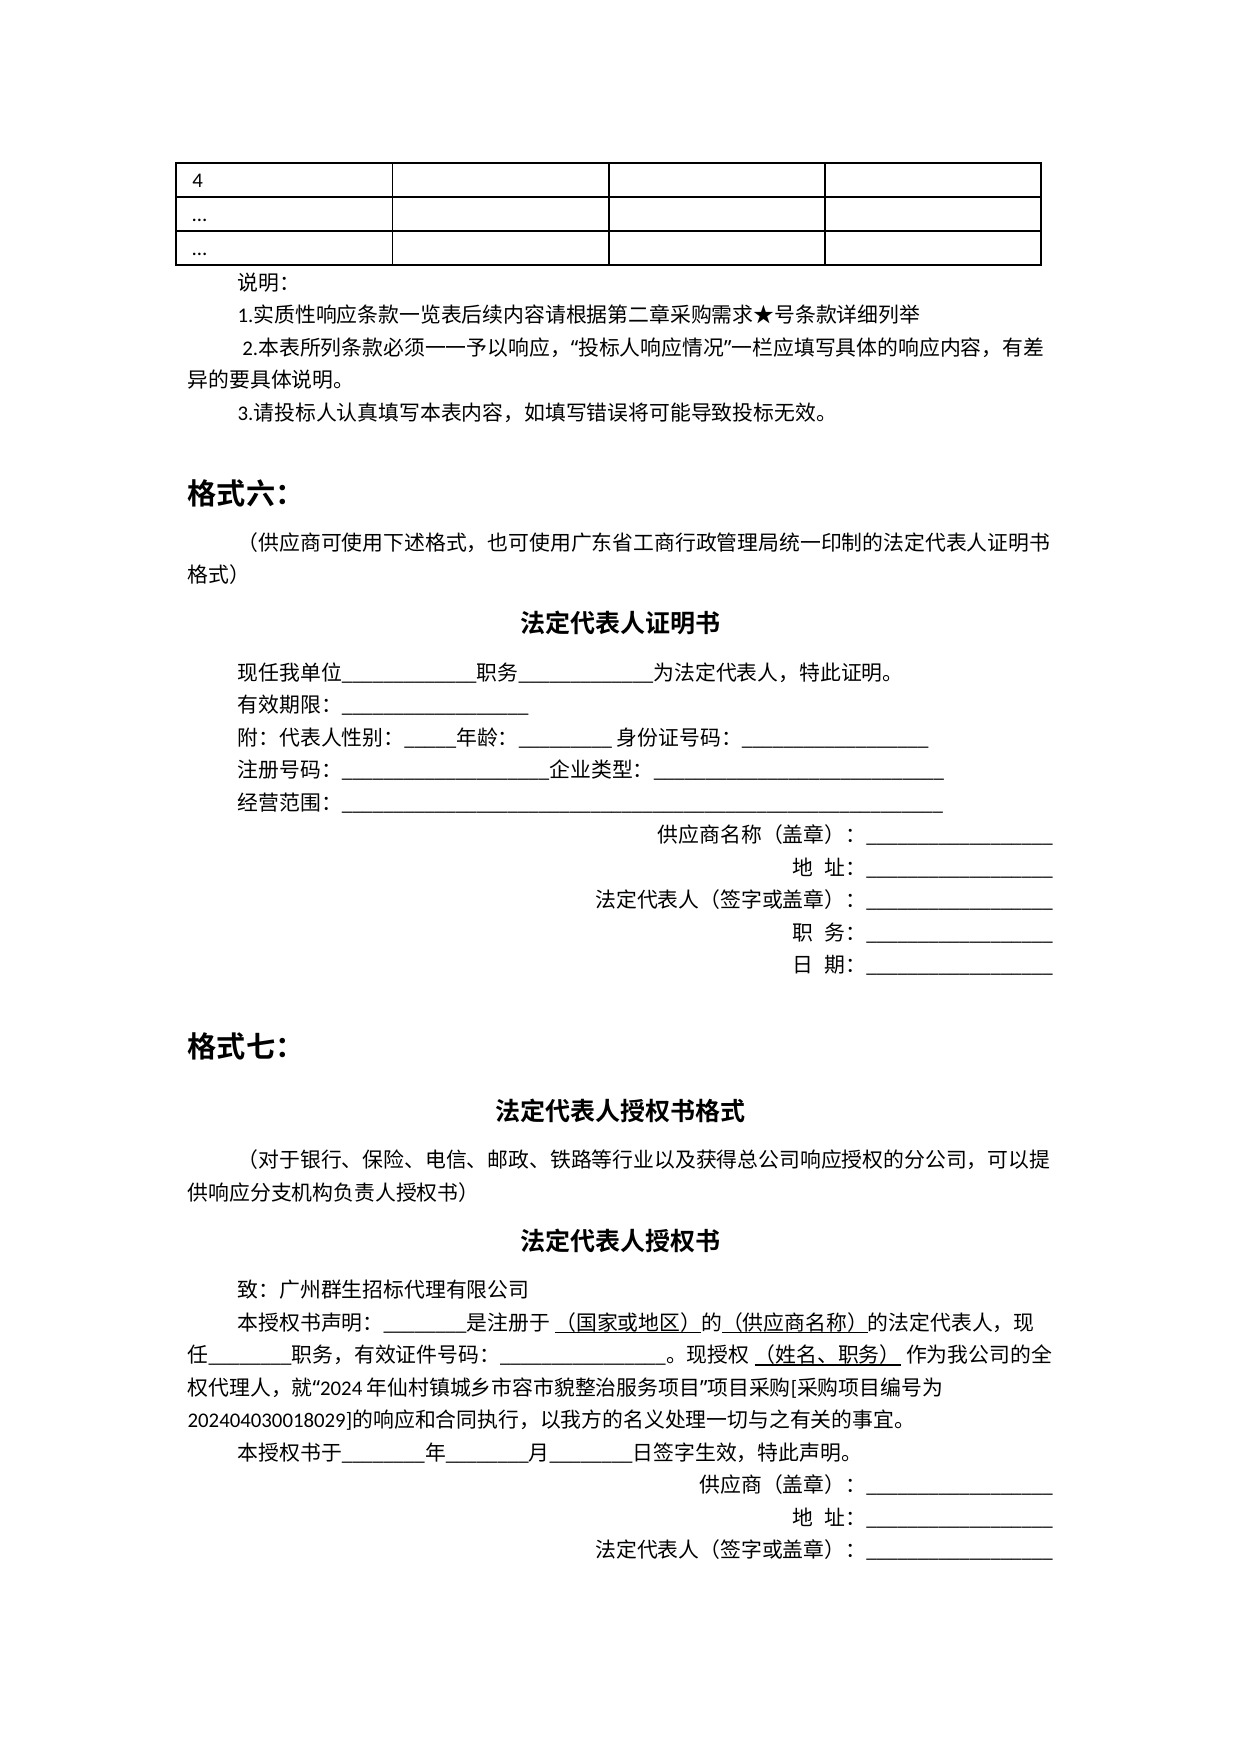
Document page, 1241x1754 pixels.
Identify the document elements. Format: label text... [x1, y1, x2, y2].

text 本授权书于________年________月________日签字生效，特此声明。 [187, 1436, 1053, 1468]
text 职 务：__________________ [187, 916, 1053, 948]
text （对于银行、保险、电信、邮政、铁路等行业以及获得总公司响应授权的分公司，可以提供响应分支机构负责人授权书） [187, 1143, 1053, 1208]
table_cell [826, 232, 1040, 264]
text 法定代表人证明书 [187, 591, 1053, 656]
text 日 期：__________________ [187, 948, 1053, 981]
text 注册号码：____________________企业类型：____________________________ [187, 753, 1053, 786]
table_cell [393, 198, 608, 230]
text 供应商（盖章）：__________________ [187, 1468, 1053, 1501]
text 有效期限：__________________ [187, 688, 1053, 721]
text 法定代表人（签字或盖章）：__________________ [187, 1533, 1053, 1566]
text 法定代表人（签字或盖章）：__________________ [187, 883, 1053, 916]
table_cell [393, 232, 608, 264]
text 附：代表人性别：_____年龄：_________ 身份证号码：__________________ [187, 721, 1053, 753]
table_cell 4 [177, 164, 392, 196]
table_cell … [177, 232, 392, 264]
text 格式七： [187, 1013, 1053, 1078]
text 地 址：__________________ [187, 851, 1053, 883]
text 本授权书声明：________是注册于 （国家或地区）的（供应商名称）的法定代表人，现任________职务，有效证件号码：________________。现授权 （姓名、职务） 作为我公司的全权代理人，就“2024年仙村镇城乡市容市貌整治服务项目”项目采购[采购项目编号为202404030018029]的响应和合同执行，以我方的名义处理一切与之有关的事宜。 [187, 1306, 1053, 1436]
text 致：广州群生招标代理有限公司 [187, 1273, 1053, 1306]
table_cell [393, 164, 608, 196]
text 法定代表人授权书格式 [187, 1078, 1053, 1143]
text 1.实质性响应条款一览表后续内容请根据第二章采购需求★号条款详细列举 [187, 298, 1053, 331]
text 现任我单位_____________职务_____________为法定代表人，特此证明。 [187, 656, 1053, 688]
text 说明： [187, 266, 1053, 298]
text 经营范围：__________________________________________________________ [187, 786, 1053, 818]
text 法定代表人授权书 [187, 1208, 1053, 1273]
table_cell [610, 198, 824, 230]
text 2.本表所列条款必须一一予以响应，“投标人响应情况”一栏应填写具体的响应内容，有差异的要具体说明。 [187, 331, 1053, 396]
text 格式六： [187, 461, 1053, 526]
table_cell … [177, 198, 392, 230]
table_cell [826, 164, 1040, 196]
table_cell [826, 198, 1040, 230]
text 供应商名称（盖章）：__________________ [187, 818, 1053, 851]
text 地 址：__________________ [187, 1501, 1053, 1533]
text （供应商可使用下述格式，也可使用广东省工商行政管理局统一印制的法定代表人证明书格式） [187, 526, 1053, 591]
table_cell [610, 232, 824, 264]
table_cell [610, 164, 824, 196]
text 3.请投标人认真填写本表内容，如填写错误将可能导致投标无效。 [187, 396, 1053, 428]
